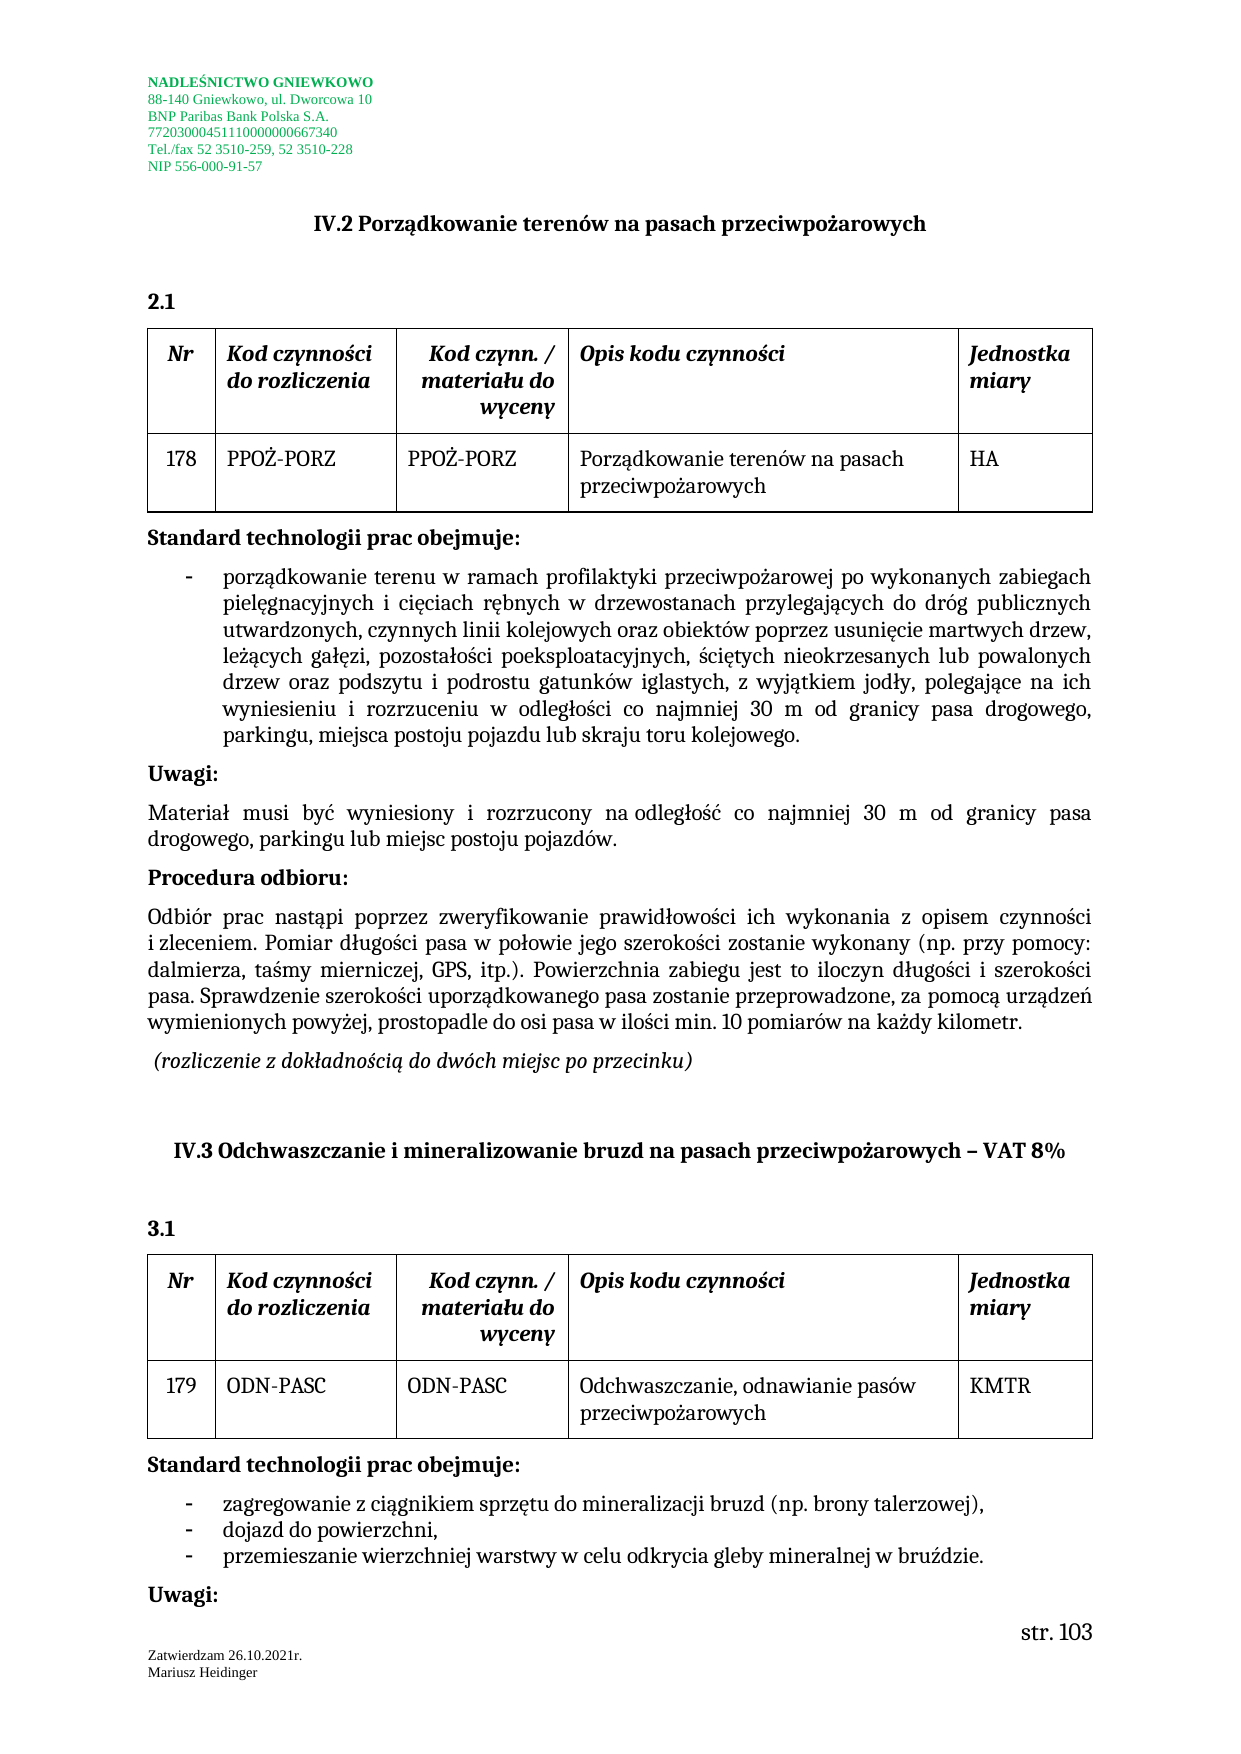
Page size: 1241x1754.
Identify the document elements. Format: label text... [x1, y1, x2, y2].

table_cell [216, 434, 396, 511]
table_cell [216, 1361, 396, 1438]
text Odbiór prac nastąpi poprzez zweryfikowanie prawidłowości ich wykonania z opisem czynności i zleceniem. Pomiar długości pasa w połowie jego szerokości zostanie wykonany (np. przy pomocy: dalmierza, taśmy mierniczej, GPS, itp.). Powierzchnia zabiegu jest to iloczyn długości i szerokości pasa. Sprawdzenie szerokości uporządkowanego pasa zostanie przeprowadzone, za pomocą urządzeń wymienionych powyżej, prostopadle do osi pasa w ilości min. 10 pomiarów na każdy kilometr. [148, 904, 1093, 1035]
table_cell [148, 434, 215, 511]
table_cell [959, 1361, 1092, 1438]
text (rozliczenie z dokładnością do dwóch miejsc po przecinku) [148, 1048, 1093, 1074]
text Materiał musi być wyniesiony i rozrzucony na odległość co najmniej 30 m od granicy pasa drogowego, parkingu lub miejsc postoju pojazdów. [148, 799, 1093, 852]
list dojazd do powierzchni, [185, 1517, 1093, 1543]
text Uwagi: [148, 1582, 1093, 1608]
text Standard technologii prac obejmuje: [148, 1452, 1093, 1478]
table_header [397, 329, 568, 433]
text Standard technologii prac obejmuje: [148, 525, 1093, 551]
list zagregowanie z ciągnikiem sprzętu do mineralizacji bruzd (np. brony talerzowej), [185, 1491, 1093, 1517]
text IV.3 Odchwaszczanie i mineralizowanie bruzd na pasach przeciwpożarowych – VAT 8% [148, 1138, 1093, 1164]
text 3.1 [148, 1216, 1093, 1242]
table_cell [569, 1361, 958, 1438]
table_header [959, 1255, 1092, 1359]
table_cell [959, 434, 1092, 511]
list przemieszanie wierzchniej warstwy w celu odkrycia gleby mineralnej w bruździe. [185, 1543, 1093, 1570]
text Procedura odbioru: [148, 865, 1093, 891]
text 2.1 [148, 289, 1093, 315]
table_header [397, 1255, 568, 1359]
text Uwagi: [148, 761, 1093, 787]
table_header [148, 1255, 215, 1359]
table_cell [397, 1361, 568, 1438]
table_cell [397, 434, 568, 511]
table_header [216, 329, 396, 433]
list porządkowanie terenu w ramach profilaktyki przeciwpożarowej po wykonanych zabiegach pielęgnacyjnych i cięciach rębnych w drzewostanach przylegających do dróg publicznych utwardzonych, czynnych linii kolejowych oraz obiektów poprzez usunięcie martwych drzew, leżących gałęzi, pozostałości poeksploatacyjnych, ściętych nieokrzesanych lub powalonych drzew oraz podszytu i podrostu gatunków iglastych, z wyjątkiem jodły, polegające na ich wyniesieniu i rozrzuceniu w odległości co najmniej 30 m od granicy pasa drogowego, parkingu, miejsca postoju pojazdu lub skraju toru kolejowego. [185, 564, 1093, 748]
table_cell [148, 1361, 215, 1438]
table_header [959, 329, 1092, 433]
text IV.2 Porządkowanie terenów na pasach przeciwpożarowych [148, 211, 1093, 237]
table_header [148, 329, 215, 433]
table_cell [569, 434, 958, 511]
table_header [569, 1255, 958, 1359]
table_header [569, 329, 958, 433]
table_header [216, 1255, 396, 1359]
